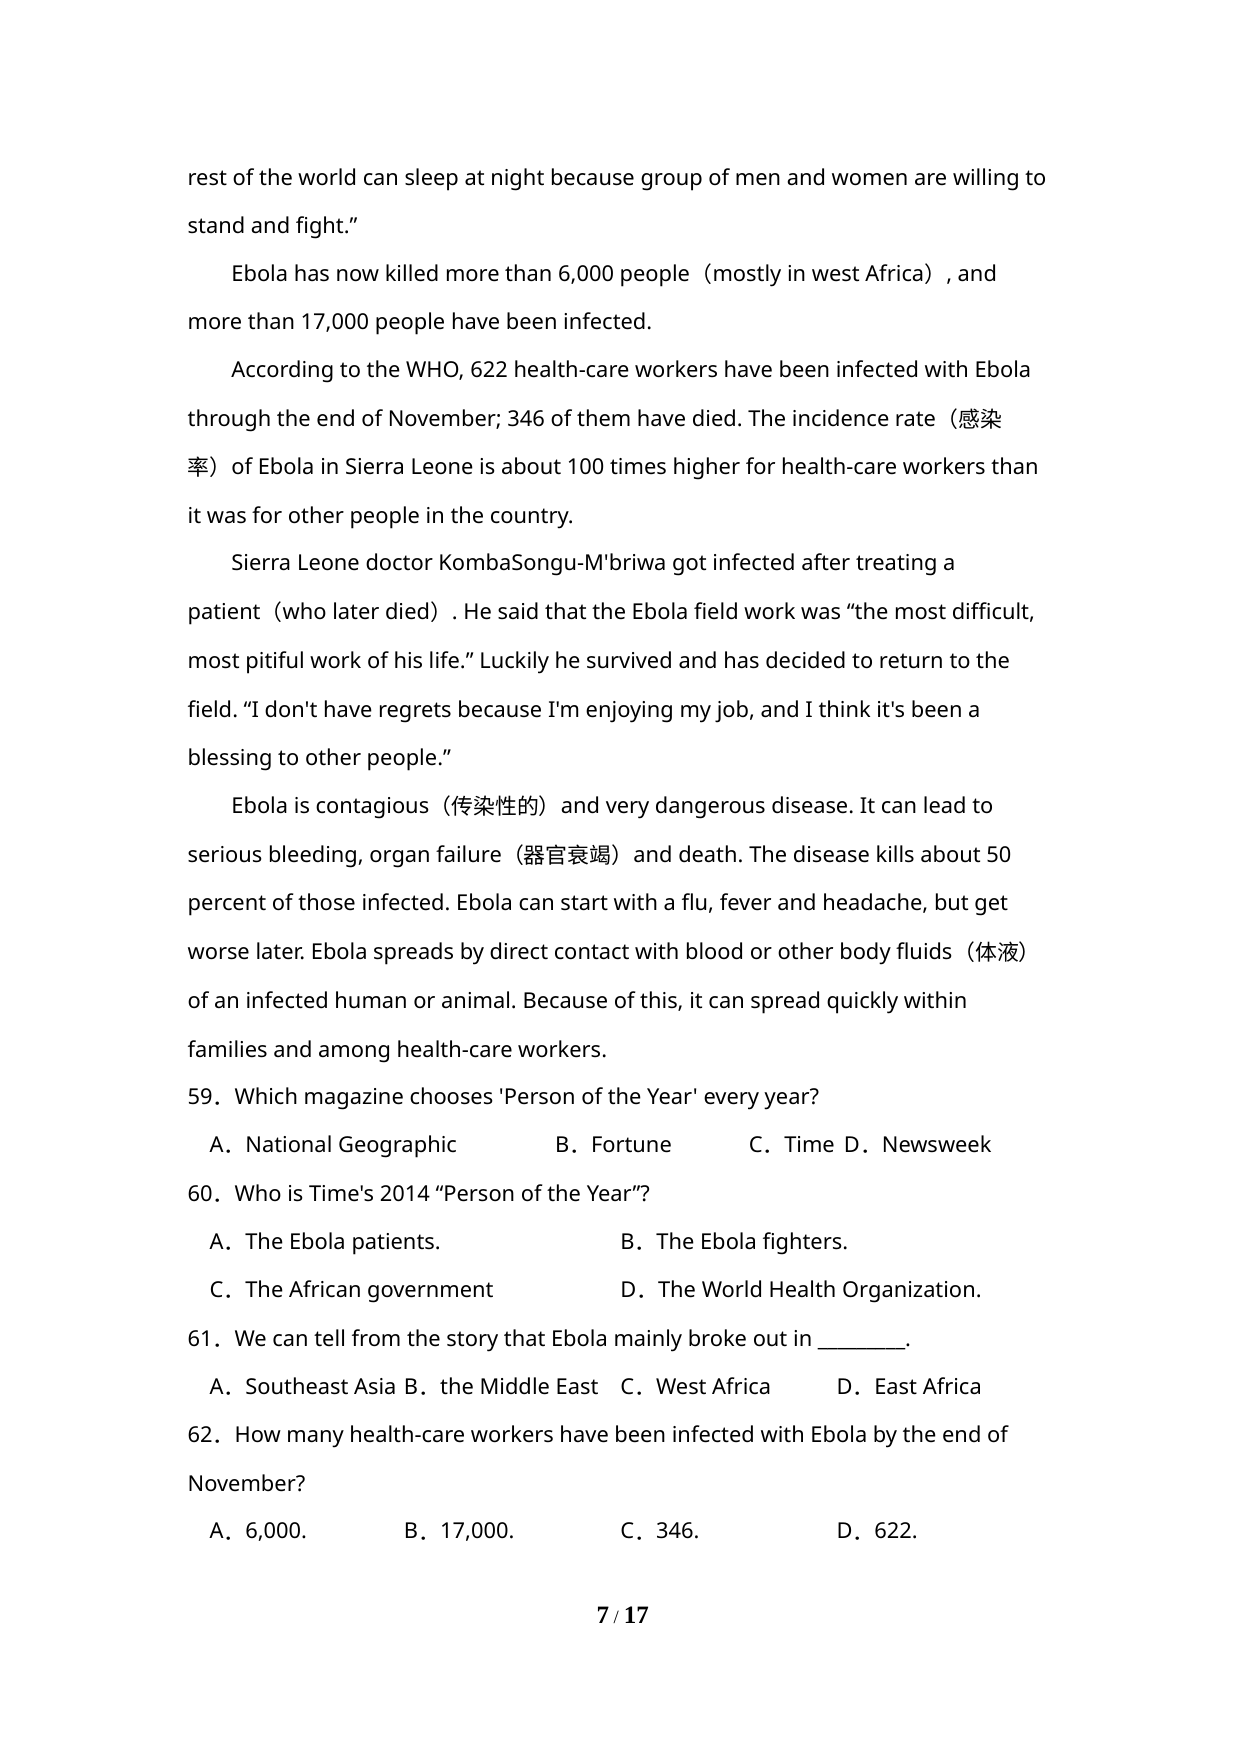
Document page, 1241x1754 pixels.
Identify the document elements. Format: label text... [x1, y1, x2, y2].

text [187, 160, 1053, 241]
text According to the WHO, 622 health-care workers have been infected with Ebola through the end of November; 346 of them have died. The incidence rate（感染率）of Ebola in Sierra Leone is about 100 times higher for health-care workers than it was for other people in the country. [187, 352, 1053, 531]
text Ebola has now killed more than 6,000 people（mostly in west Africa）, and more than 17,000 people have been infected. [187, 256, 1053, 337]
text Ebola is contagious（传染性的）and very dangerous disease. It can lead to serious bleeding, organ failure（器官衰竭）and death. The disease kills about 50 percent of those infected. Ebola can start with a flu, fever and headache, but get worse later. Ebola spreads by direct contact with blood or other body fluids（体液） of an infected human or animal. Because of this, it can spread quickly within families and among health-care workers. [187, 788, 1053, 1065]
text 61．We can tell from the story that Ebola mainly broke out in _________. [187, 1321, 1053, 1354]
text A．6,000. B．17,000. C．346. D．622. [187, 1514, 1053, 1547]
text A．Southeast Asia B．the Middle East C．West Africa D．East Africa [187, 1369, 1053, 1402]
text C．The African government D．The World Health Organization. [187, 1273, 1053, 1305]
text A．The Ebola patients. B．The Ebola fighters. [187, 1224, 1053, 1257]
text 59．Which magazine chooses 'Person of the Year' every year? [187, 1079, 1053, 1112]
text 60．Who is Time's 2014 “Person of the Year”? [187, 1176, 1053, 1209]
text A．National Geographic B．Fortune C．Time D．Newsweek [187, 1128, 1053, 1160]
text 62．How many health-care workers have been infected with Ebola by the end of November? [187, 1418, 1053, 1499]
text Sierra Leone doctor KombaSongu-M'briwa got infected after treating a patient（who later died）. He said that the Ebola field work was “the most difficult, most pitiful work of his life.” Luckily he survived and has decided to return to the field. “I don't have regrets because I'm enjoying my job, and I think it's been a blessing to other people.” [187, 546, 1053, 773]
